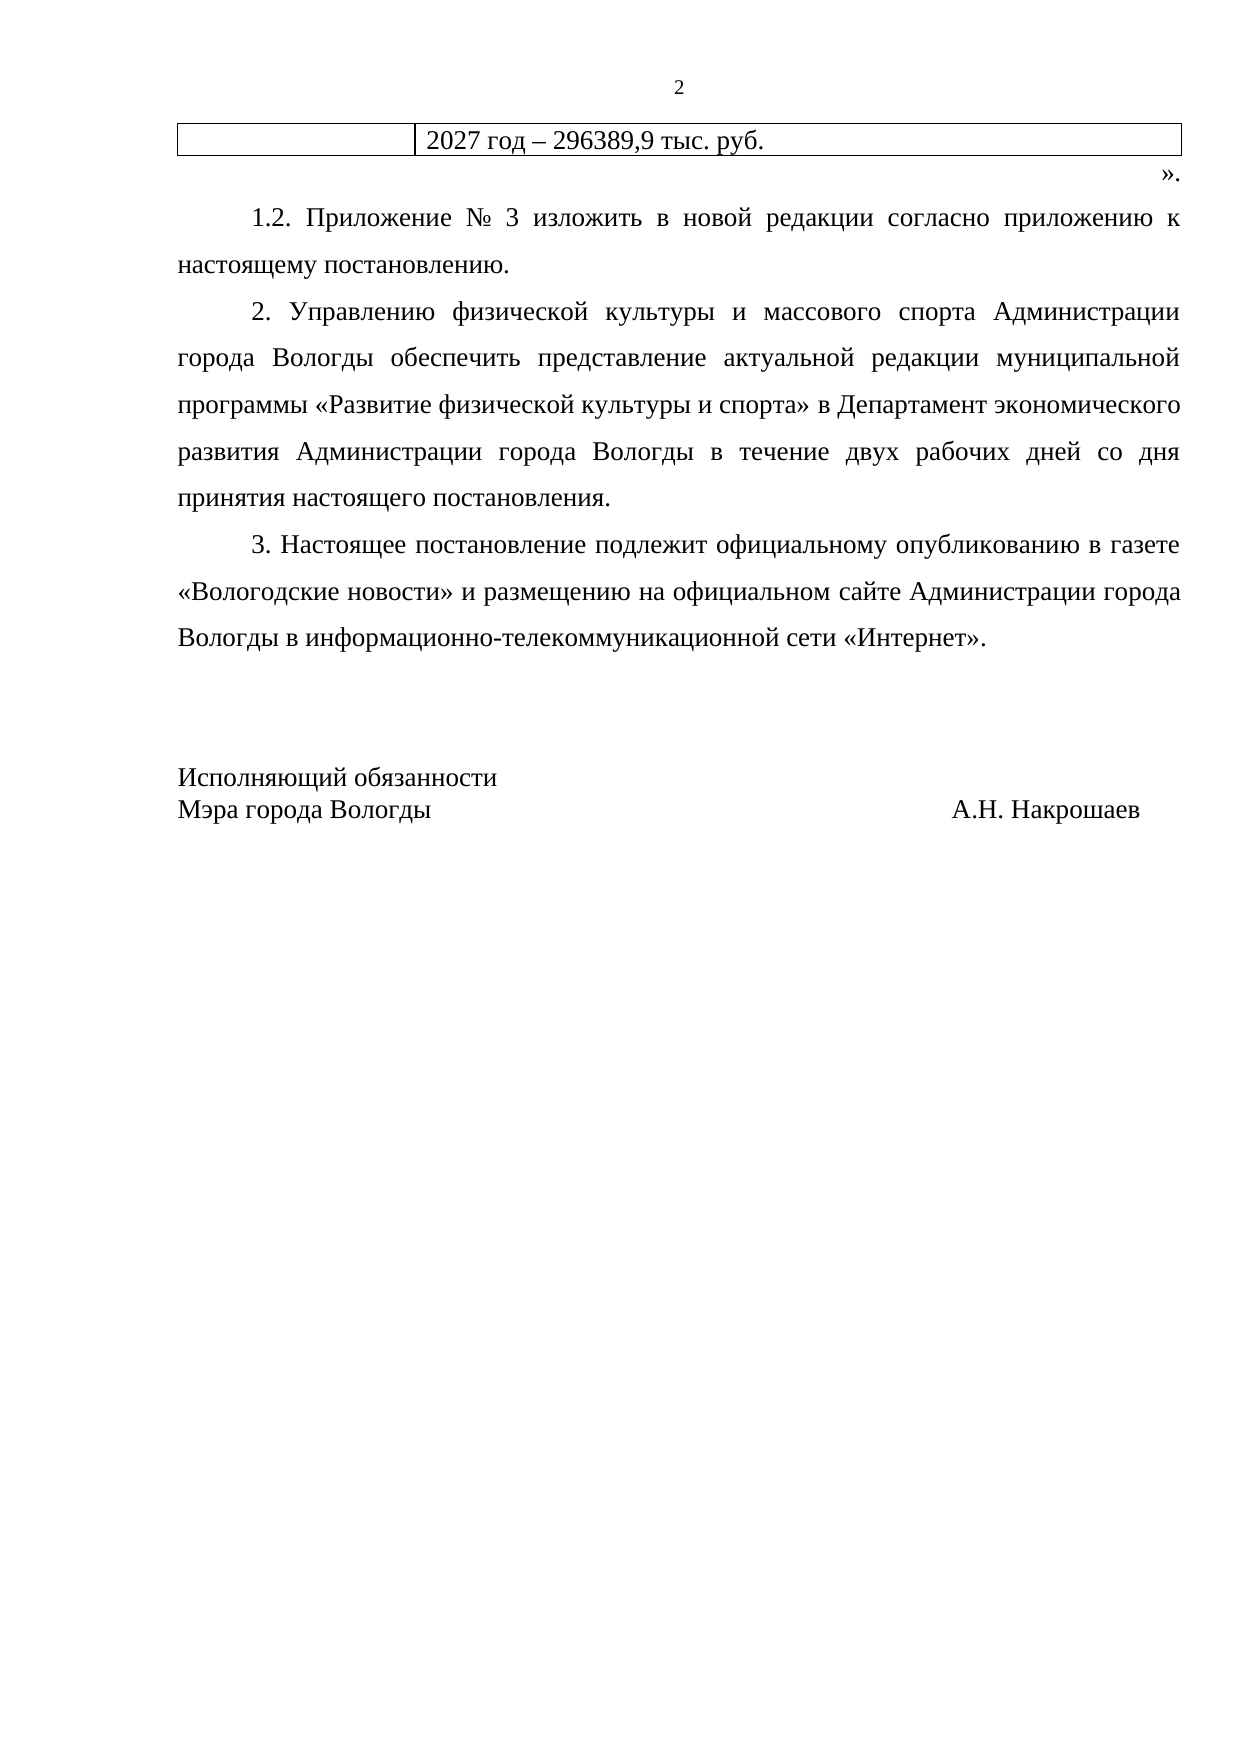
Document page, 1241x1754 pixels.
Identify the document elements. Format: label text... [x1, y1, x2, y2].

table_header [416, 124, 1181, 155]
text 2. Управлению физической культуры и массового спорта Администрации города Вологды обеспечить представление актуальной редакции муниципальной программы «Развитие физической культуры и спорта» в Департамент экономического развития Администрации города Вологды в течение двух рабочих дней со дня принятия настоящего постановления. [177, 295, 1181, 513]
text Мэра города Вологды А.Н. Накрошаев [177, 793, 1181, 824]
text ». [177, 156, 1181, 187]
text 3. Настоящее постановление подлежит официальному опубликованию в газете «Вологодские новости» и размещению на официальном сайте Администрации города Вологды в информационно-телекоммуникационной сети «Интернет». [177, 528, 1181, 653]
text Исполняющий обязанности [177, 762, 1181, 793]
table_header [178, 124, 414, 155]
text 1.2. Приложение № 3 изложить в новой редакции согласно приложению к настоящему постановлению. [177, 201, 1181, 279]
